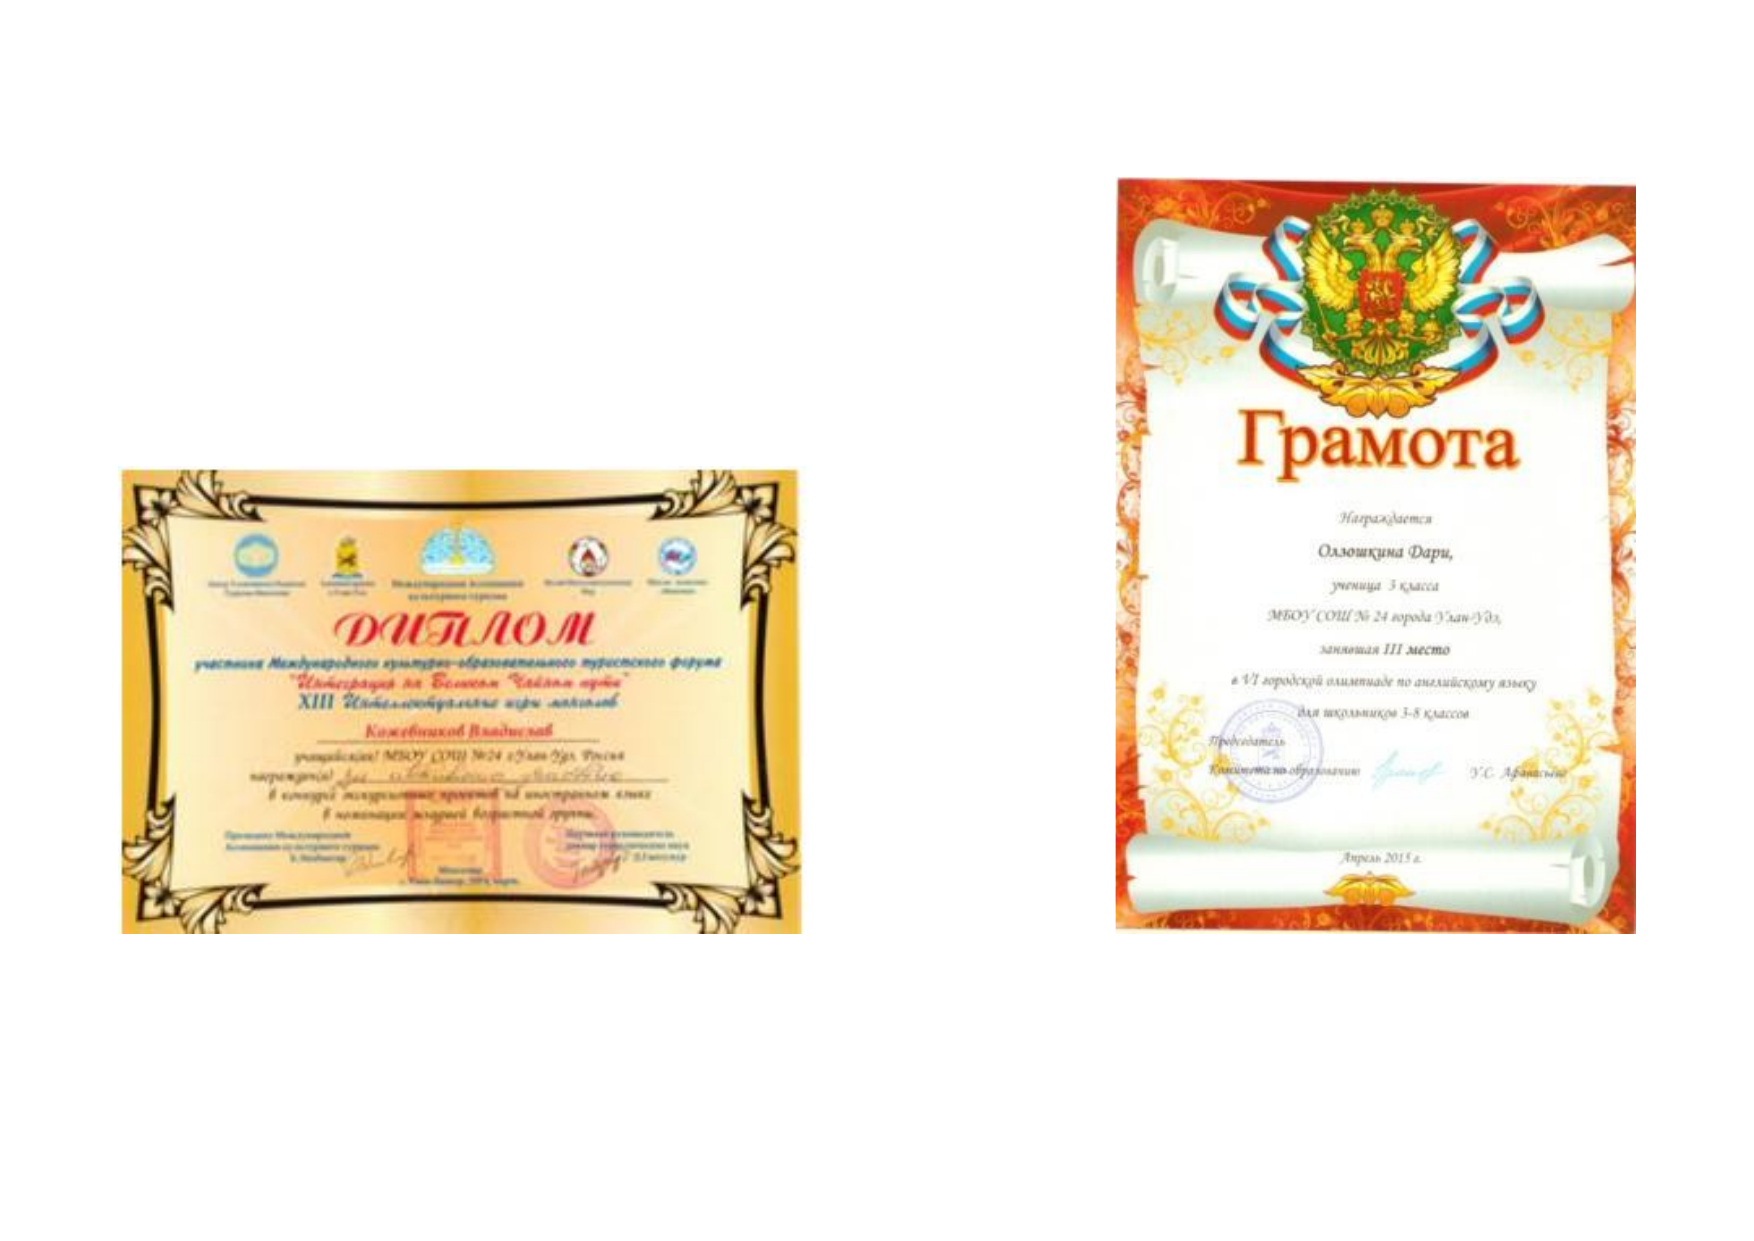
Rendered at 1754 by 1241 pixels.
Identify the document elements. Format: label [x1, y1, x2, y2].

picture [1115, 177, 1636, 934]
picture [118, 466, 809, 934]
